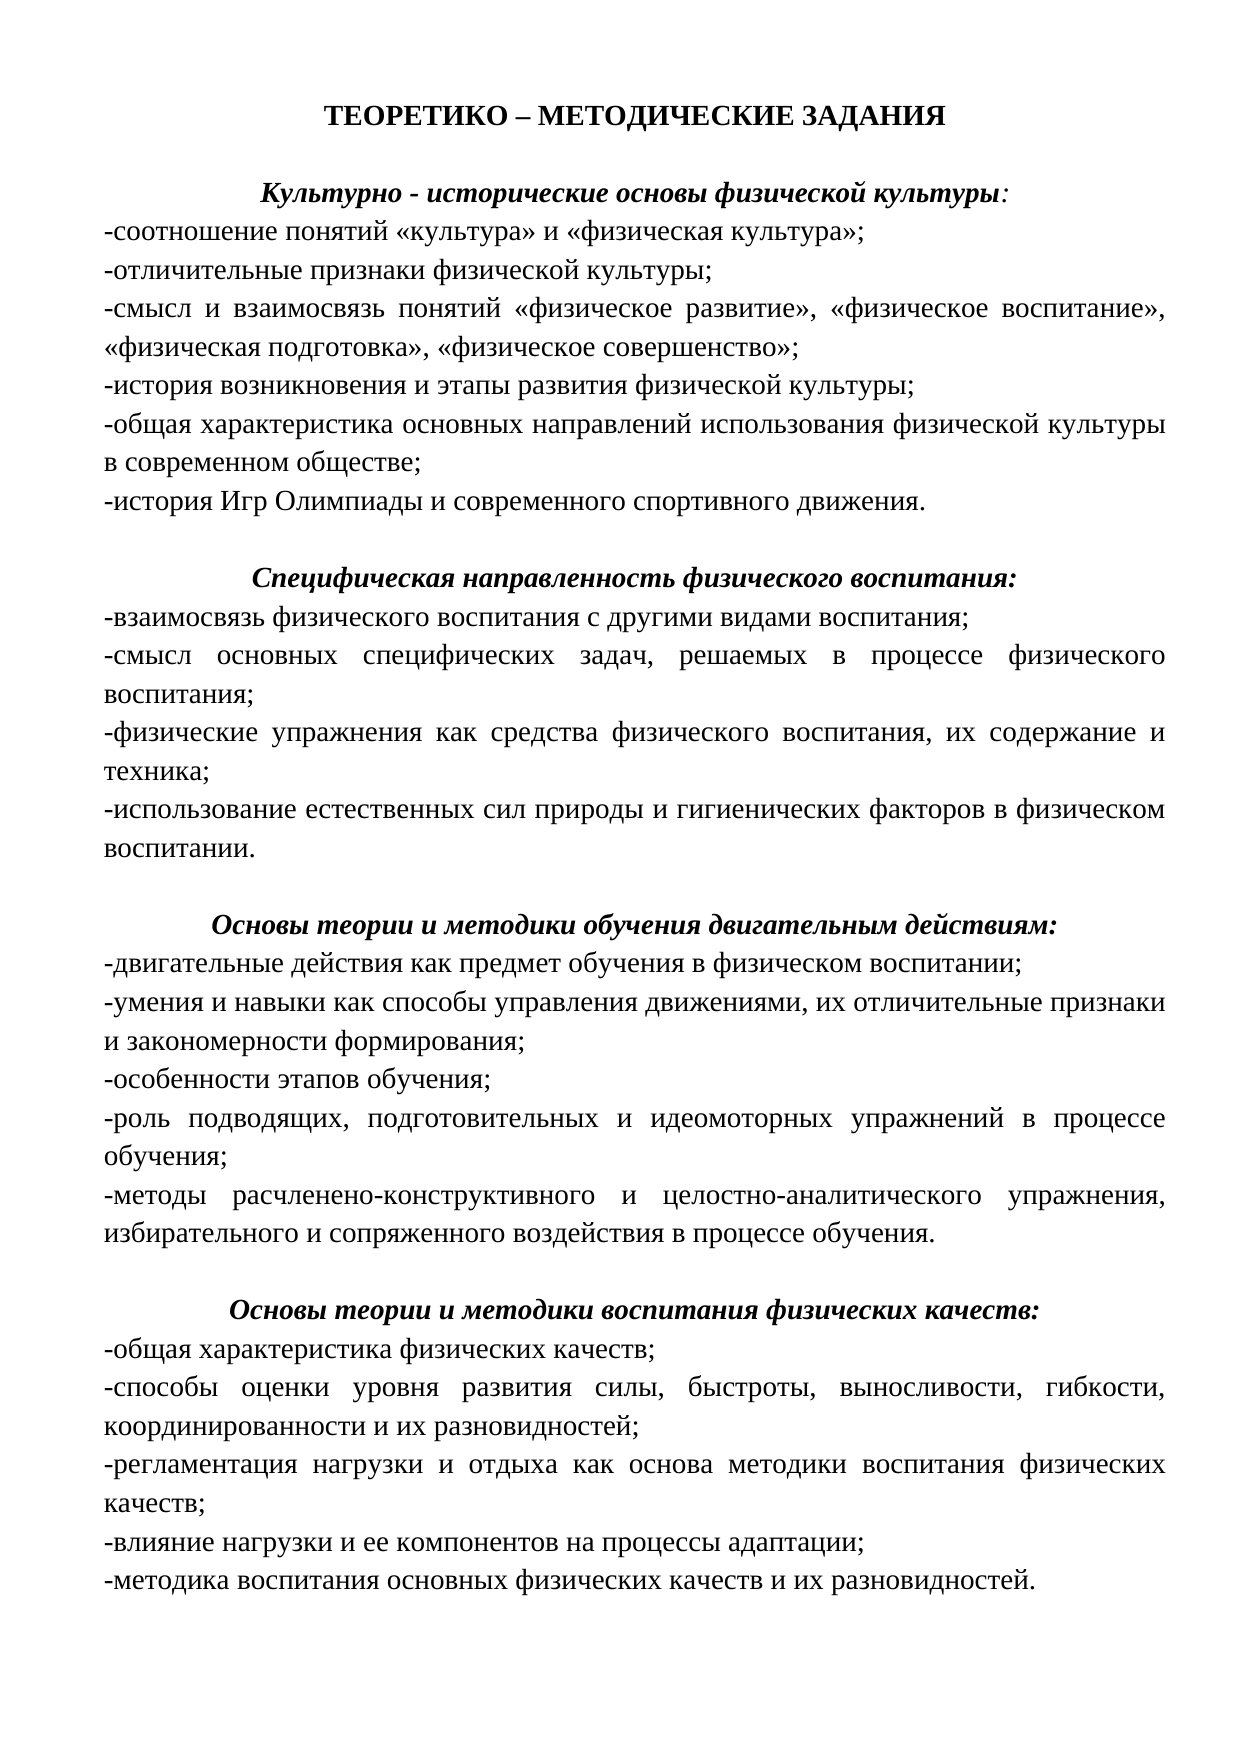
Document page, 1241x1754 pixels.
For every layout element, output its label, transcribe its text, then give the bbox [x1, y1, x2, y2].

text -соотношение понятий «культура» и «физическая культура»; [103, 213, 1167, 247]
text Культурно - исторические основы физической культуры: [103, 175, 1167, 208]
text -способы оценки уровня развития силы, быстроты, выносливости, гибкости, координированности и их разновидностей; [103, 1369, 1167, 1442]
text -взаимосвязь физического воспитания с другими видами воспитания; [103, 599, 1167, 632]
text -история Игр Олимпиады и современного спортивного движения. [103, 483, 1167, 517]
text -история возникновения и этапы развития физической культуры; [103, 367, 1167, 401]
text -методы расчленено-конструктивного и целостно-аналитического упражнения, избирательного и сопряженного воздействия в процессе обучения. [103, 1177, 1167, 1249]
text -смысл основных специфических задач, решаемых в процессе физического воспитания; [103, 637, 1167, 709]
text ТЕОРЕТИКО – МЕТОДИЧЕСКИЕ ЗАДАНИЯ [103, 98, 1167, 131]
text -умения и навыки как способы управления движениями, их отличительные признаки и закономерности формирования; [103, 984, 1167, 1056]
text -регламентация нагрузки и отдыха как основа методики воспитания физических качеств; [103, 1447, 1167, 1519]
text Основы теории и методики обучения двигательным действиям: [103, 907, 1167, 941]
text -общая характеристика физических качеств; [103, 1331, 1167, 1364]
text -роль подводящих, подготовительных и идеомоторных упражнений в процессе обучения; [103, 1100, 1167, 1172]
text -особенности этапов обучения; [103, 1061, 1167, 1095]
text Основы теории и методики воспитания физических качеств: [103, 1292, 1167, 1326]
text -отличительные признаки физической культуры; [103, 252, 1167, 285]
text -методика воспитания основных физических качеств и их разновидностей. [103, 1562, 1167, 1596]
text -общая характеристика основных направлений использования физической культуры в современном обществе; [103, 406, 1167, 478]
text -влияние нагрузки и ее компонентов на процессы адаптации; [103, 1524, 1167, 1557]
text -физические упражнения как средства физического воспитания, их содержание и техника; [103, 714, 1167, 786]
text -двигательные действия как предмет обучения в физическом воспитании; [103, 946, 1167, 979]
text -использование естественных сил природы и гигиенических факторов в физическом воспитании. [103, 791, 1167, 863]
text Специфическая направленность физического воспитания: [103, 560, 1167, 594]
text -смысл и взаимосвязь понятий «физическое развитие», «физическое воспитание», «физическая подготовка», «физическое совершенство»; [103, 290, 1167, 362]
